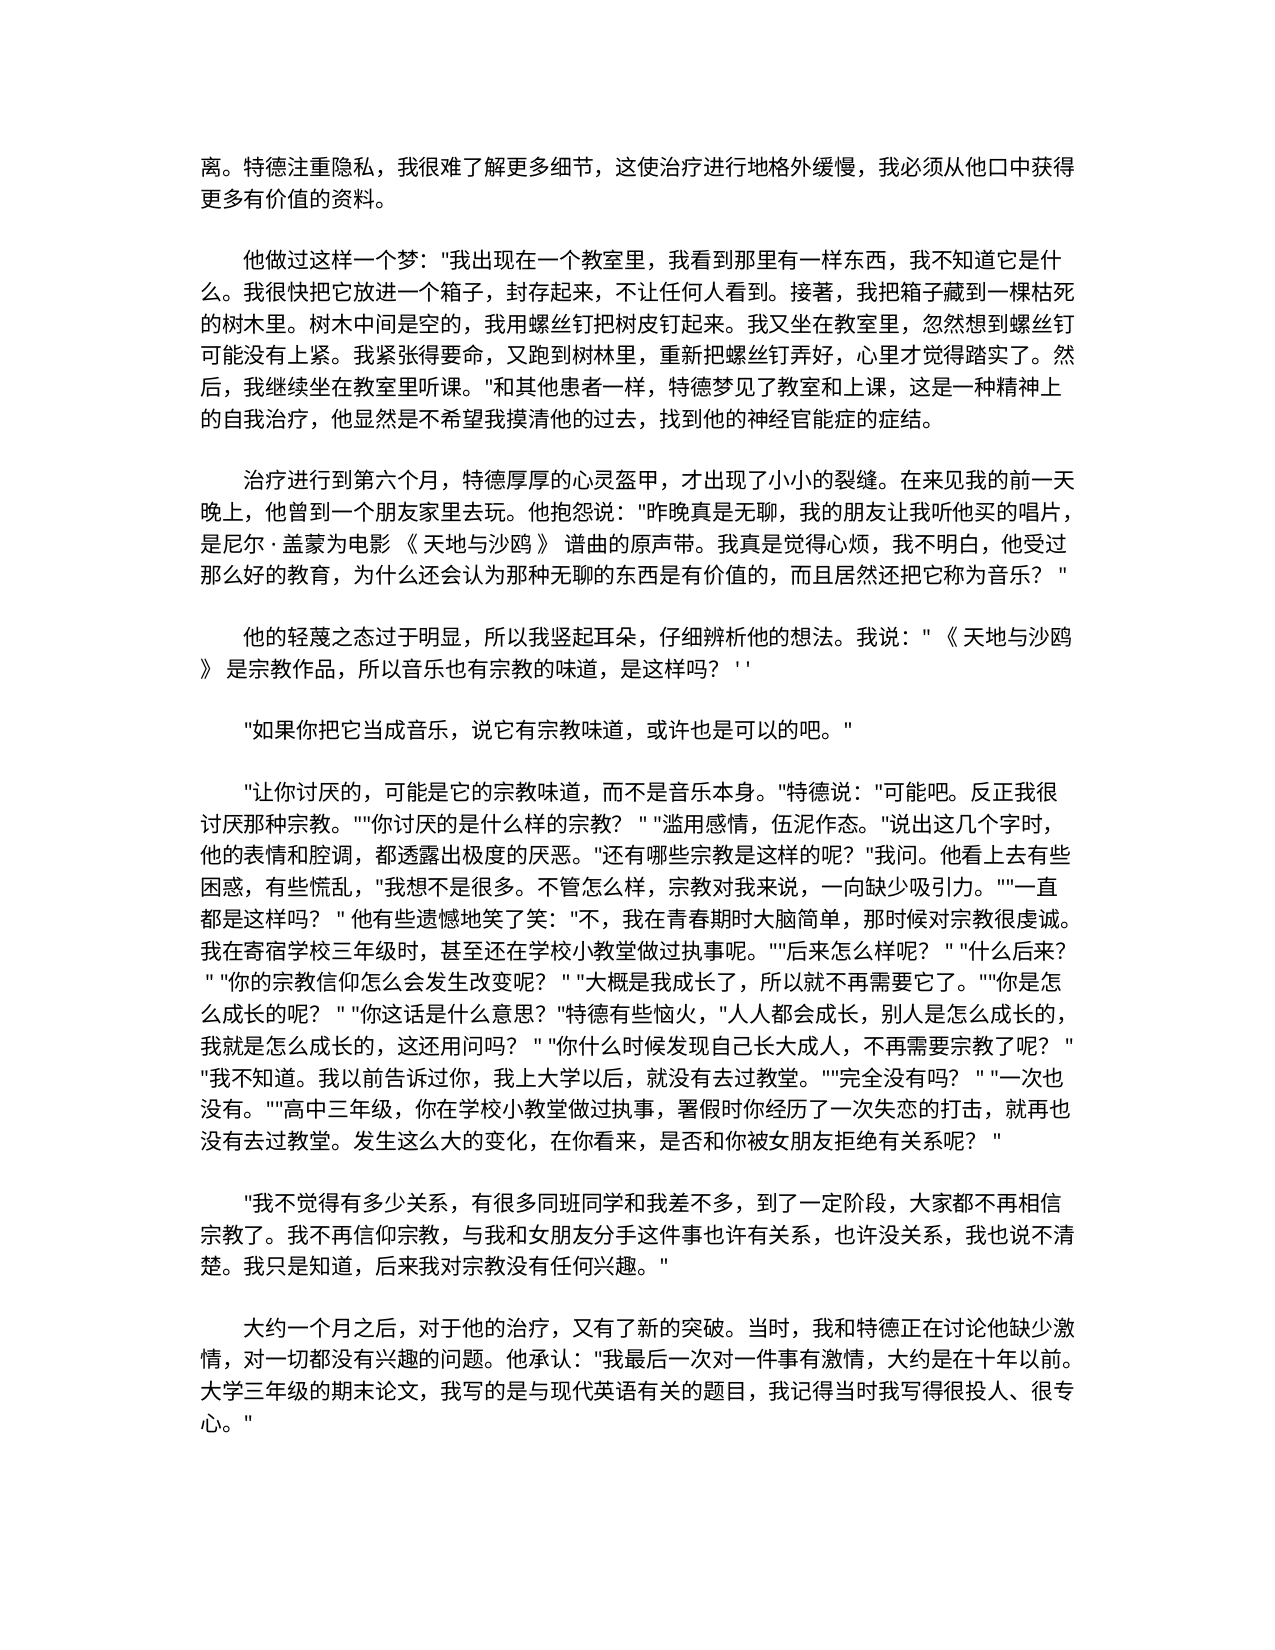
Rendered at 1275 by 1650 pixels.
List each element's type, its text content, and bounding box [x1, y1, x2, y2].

text 治疗进行到第六个月，特德厚厚的心灵盔甲，才出现了小小的裂缝。在来见我的前一天晚上，他曾到一个朋友家里去玩。他抱怨说："昨晚真是无聊，我的朋友让我听他买的唱片，是尼尔 · 盖蒙为电影 《 天地与沙鸥 》 谱曲的原声带。我真是觉得心烦，我不明白，他受过那么好的教育，为什么还会认为那种无聊的东西是有价值的，而且居然还把它称为音乐？ " [200, 463, 1075, 590]
text "如果你把它当成音乐，说它有宗教味道，或许也是可以的吧。" [200, 713, 1075, 745]
text "让你讨厌的，可能是它的宗教味道，而不是音乐本身。"特德说："可能吧。反正我很讨厌那种宗教。""你讨厌的是什么样的宗教？ " "滥用感情，伍泥作态。"说出这几个字时，他的表情和腔调，都透露出极度的厌恶。"还有哪些宗教是这样的呢？"我问。他看上去有些困惑，有些慌乱，"我想不是很多。不管怎么样，宗教对我来说，一向缺少吸引力。""一直都是这样吗？ " 他有些遗憾地笑了笑："不，我在青春期时大脑简单，那时候对宗教很虔诚。我在寄宿学校三年级时，甚至还在学校小教堂做过执事呢。""后来怎么样呢？ " "什么后来？ " "你的宗教信仰怎么会发生改变呢？ " "大概是我成长了，所以就不再需要它了。""你是怎么成长的呢？ " "你这话是什么意思？"特德有些恼火，"人人都会成长，别人是怎么成长的，我就是怎么成长的，这还用问吗？ " "你什么时候发现自己长大成人，不再需要宗教了呢？ " "我不知道。我以前告诉过你，我上大学以后，就没有去过教堂。""完全没有吗？ " "一次也没有。""高中三年级，你在学校小教堂做过执事，署假时你经历了一次失恋的打击，就再也没有去过教堂。发生这么大的变化，在你看来，是否和你被女朋友拒绝有关系呢？ " [200, 775, 1075, 1156]
text 他做过这样一个梦："我出现在一个教室里，我看到那里有一样东西，我不知道它是什么。我很快把它放进一个箱子，封存起来，不让任何人看到。接著，我把箱子藏到一棵枯死的树木里。树木中间是空的，我用螺丝钉把树皮钉起来。我又坐在教室里，忽然想到螺丝钉可能没有上紧。我紧张得要命，又跑到树林里，重新把螺丝钉弄好，心里才觉得踏实了。然后，我继续坐在教室里听课。"和其他患者一样，特德梦见了教室和上课，这是一种精神上的自我治疗，他显然是不希望我摸清他的过去，找到他的神经官能症的症结。 [200, 243, 1075, 433]
text "我不觉得有多少关系，有很多同班同学和我差不多，到了一定阶段，大家都不再相信宗教了。我不再信仰宗教，与我和女朋友分手这件事也许有关系，也许没关系，我也说不清楚。我只是知道，后来我对宗教没有任何兴趣。" [200, 1186, 1075, 1281]
text 他的轻蔑之态过于明显，所以我竖起耳朵，仔细辨析他的想法。我说：" 《 天地与沙鸥 》 是宗教作品，所以音乐也有宗教的味道，是这样吗？ ' ' [200, 620, 1075, 683]
text 大约一个月之后，对于他的治疗，又有了新的突破。当时，我和特德正在讨论他缺少激情，对一切都没有兴趣的问题。他承认："我最后一次对一件事有激情，大约是在十年以前。大学三年级的期末论文，我写的是与现代英语有关的题目，我记得当时我写得很投人、很专心。" [200, 1311, 1075, 1438]
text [200, 150, 1075, 213]
